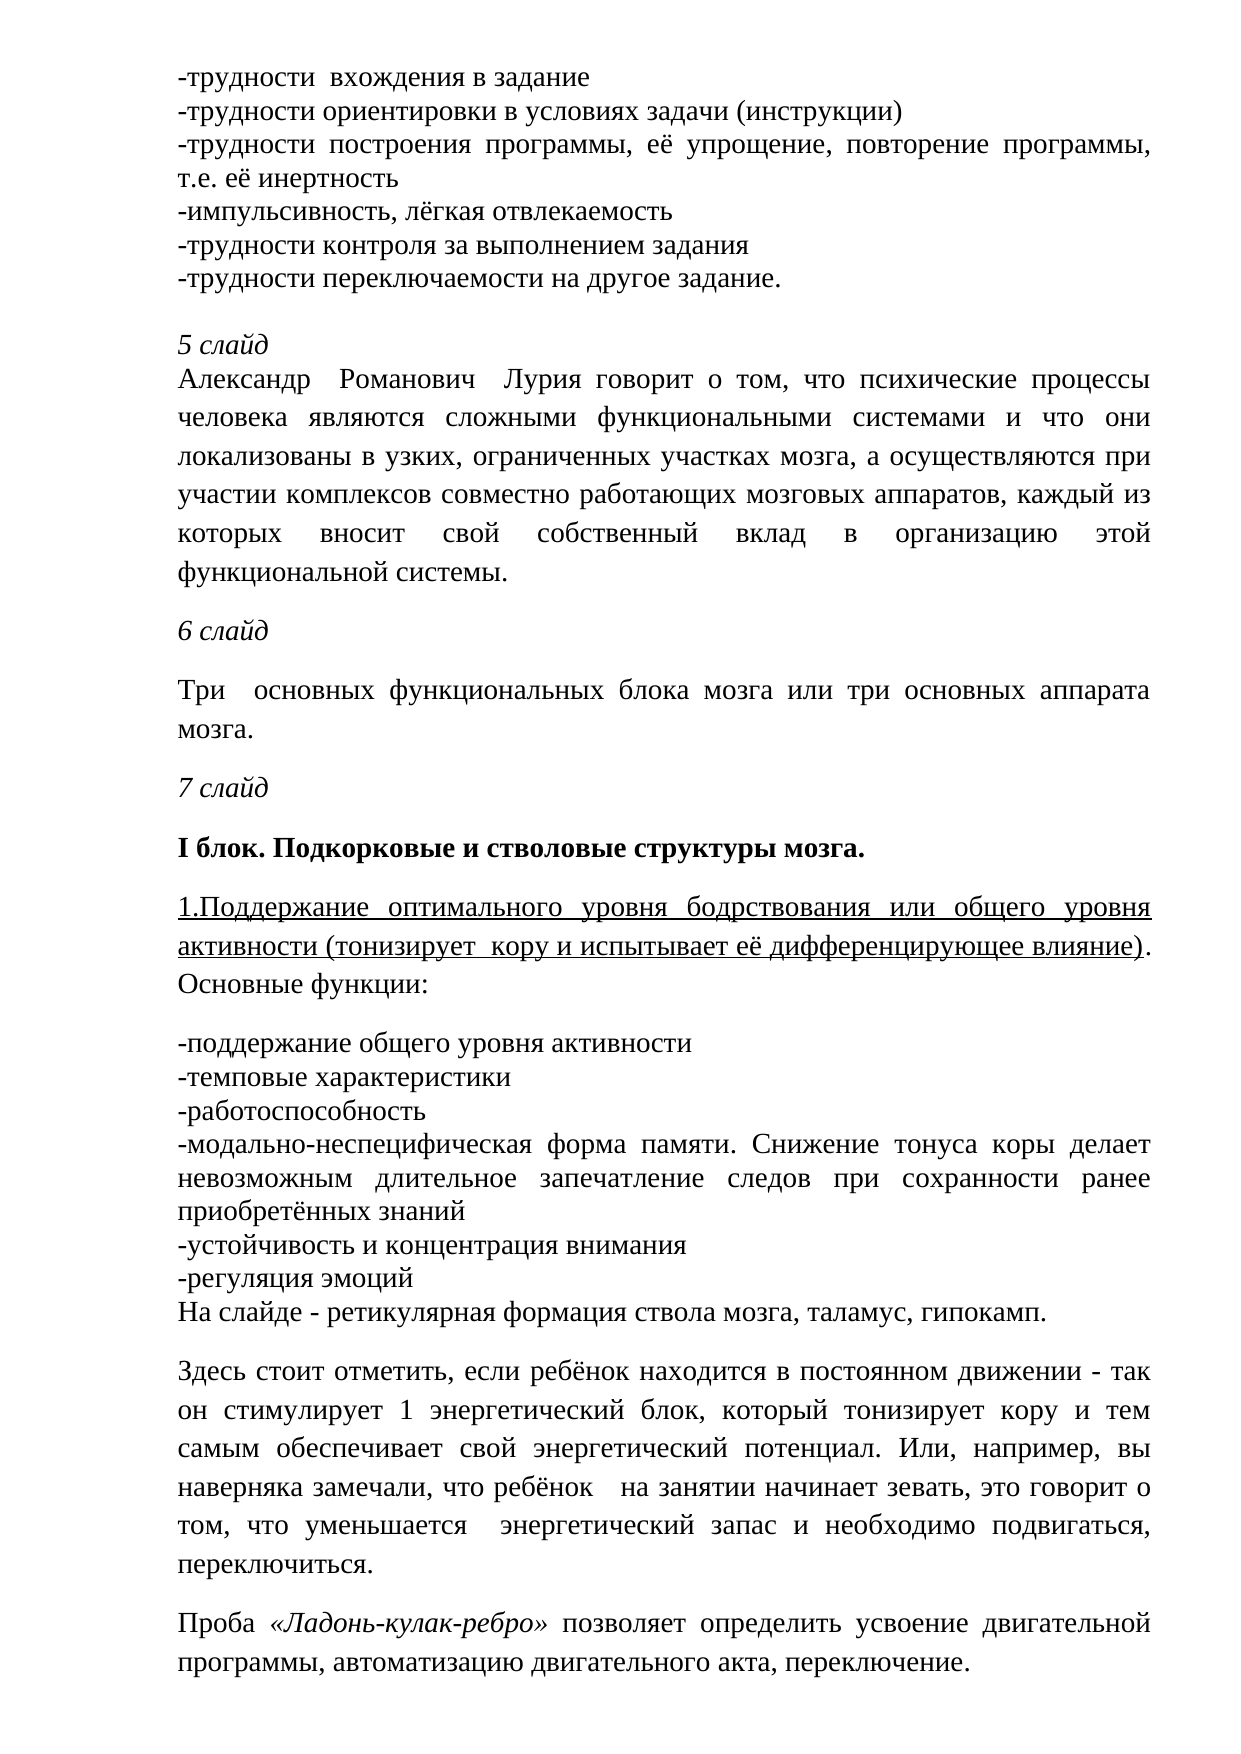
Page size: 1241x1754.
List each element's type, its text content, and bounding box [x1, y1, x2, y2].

text -устойчивость и концентрация внимания [177, 1227, 1152, 1260]
text Три основных функциональных блока мозга или три основных аппарата мозга. [177, 672, 1152, 744]
text -поддержание общего уровня активности [177, 1026, 1152, 1059]
text Александр Романович Лурия говорит о том, что психические процессы человека являются сложными функциональными системами и что они локализованы в узких, ограниченных участках мозга, а осуществляются при участии комплексов совместно работающих мозговых аппаратов, каждый из которых вносит свой собственный вклад в организацию этой функциональной системы. [177, 361, 1152, 587]
text 5 слайд [177, 327, 1152, 361]
text -регуляция эмоций [177, 1260, 1152, 1294]
text 7 слайд [177, 770, 1152, 804]
text 1.Поддержание оптимального уровня бодрствования или общего уровня активности (тонизирует кору и испытывает её дифференцирующее влияние). Основные функции: [177, 919, 1152, 1000]
text -трудности построения программы, её упрощение, повторение программы, т.е. её инертность [177, 126, 1152, 193]
text Проба «Ладонь-кулак-ребро» позволяет определить усвоение двигательной программы, автоматизацию двигательного акта, переключение. [177, 1605, 1152, 1677]
text На слайде - ретикулярная формация ствола мозга, таламус, гипокамп. [177, 1294, 1152, 1327]
text -темповые характеристики [177, 1059, 1152, 1093]
text 6 слайд [177, 613, 1152, 647]
text I блок. Подкорковые и стволовые структуры мозга. [177, 830, 1152, 863]
text 1.Поддержание оптимального уровня бодрствования или общего уровня активности (тонизирует кору и испытывает её дифференцирующее влияние). Основные функции: [177, 889, 1152, 918]
text -импульсивность, лёгкая отвлекаемость [177, 193, 1152, 227]
text Здесь стоит отметить, если ребёнок находится в постоянном движении - так он стимулирует 1 энергетический блок, который тонизирует кору и тем самым обеспечивает свой энергетический потенциал. Или, например, вы наверняка замечали, что ребёнок на занятии начинает зевать, это говорит о том, что уменьшается энергетический запас и необходимо подвигаться, переключиться. [177, 1353, 1152, 1579]
text -трудности переключаемости на другое задание. [177, 260, 1152, 294]
text -трудности ориентировки в условиях задачи (инструкции) [177, 93, 1152, 126]
text -работоспособность [177, 1093, 1152, 1126]
text -трудности контроля за выполнением задания [177, 227, 1152, 260]
text -модально-неспецифическая форма памяти. Снижение тонуса коры делает невозможным длительное запечатление следов при сохранности ранее приобретённых знаний [177, 1126, 1152, 1227]
text -трудности вхождения в задание [177, 59, 1152, 93]
